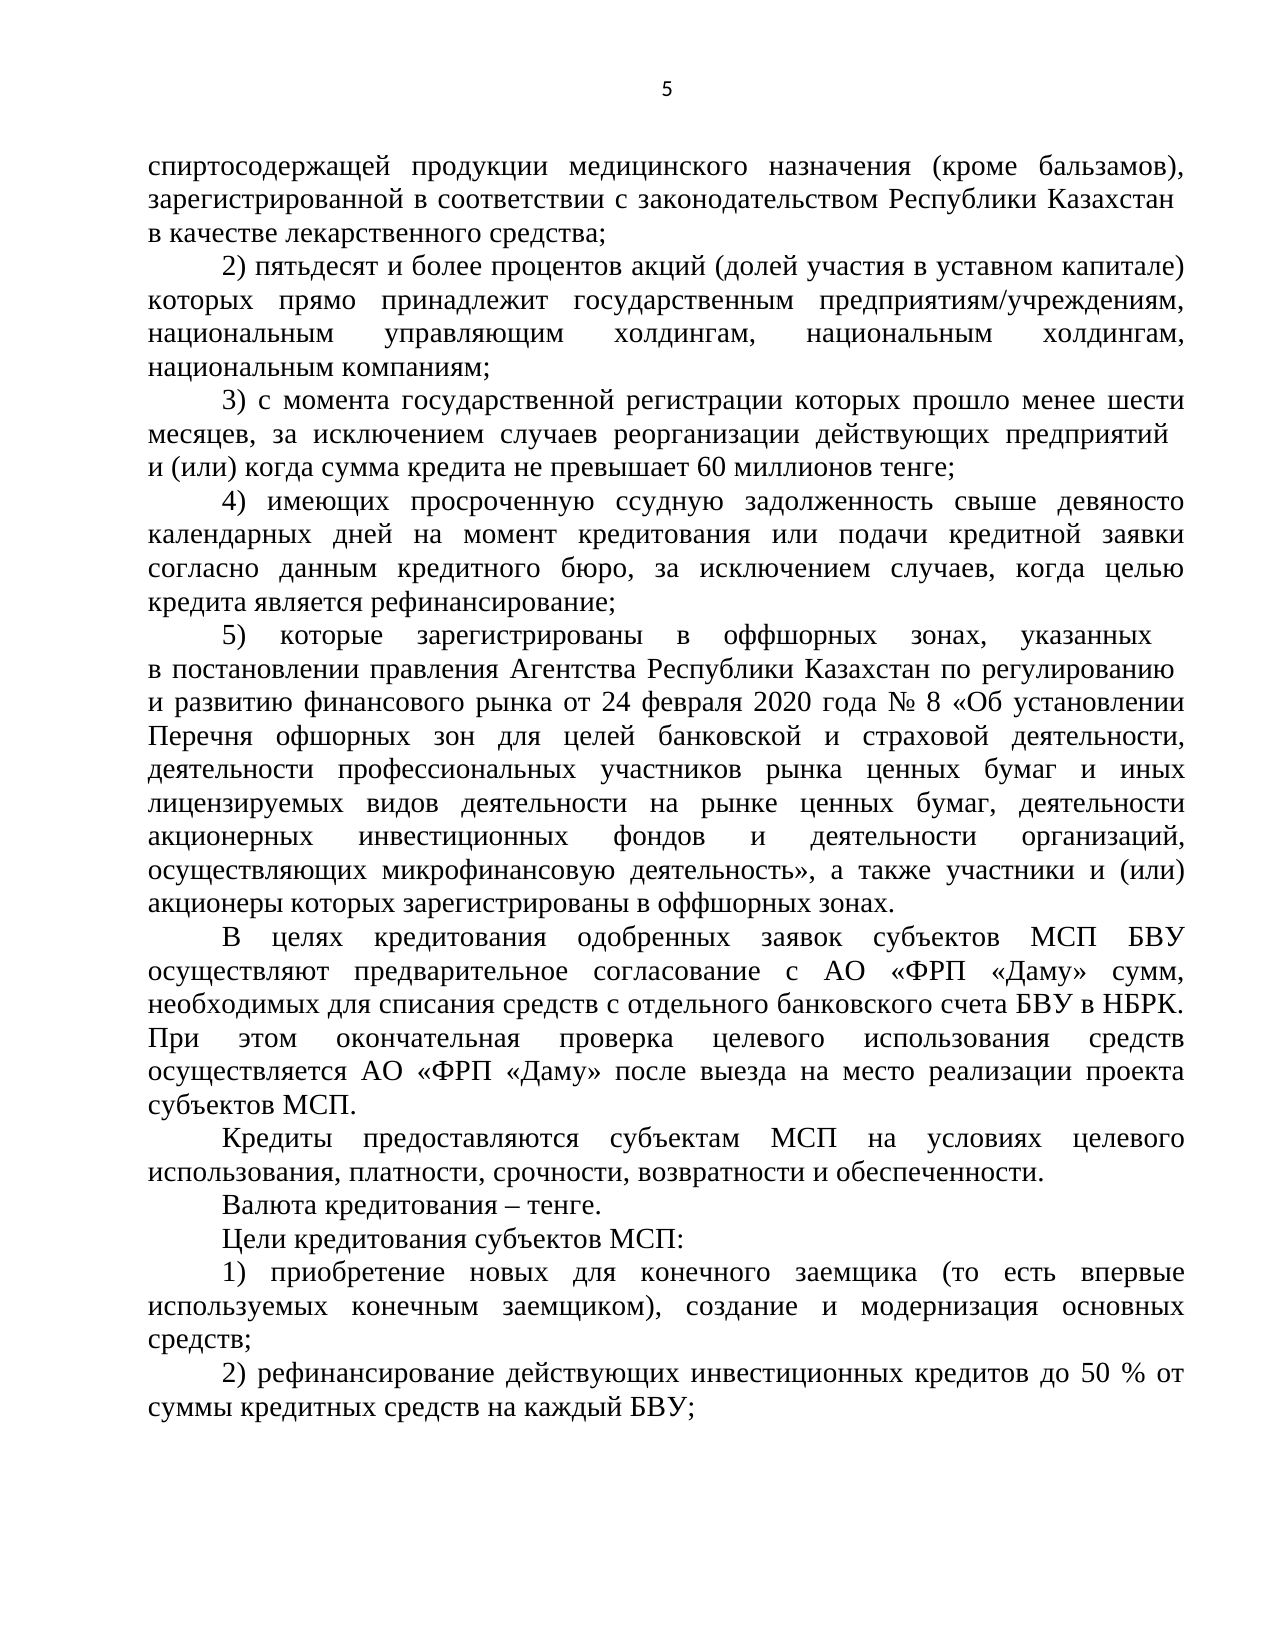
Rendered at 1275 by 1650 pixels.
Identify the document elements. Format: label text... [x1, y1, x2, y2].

text Валюта кредитования – тенге. [148, 1187, 1186, 1221]
text 2) пятьдесят и более процентов акций (долей участия в уставном капитале) которых прямо принадлежит государственным предприятиям/учреждениям, национальным управляющим холдингам, национальным холдингам, национальным компаниям; [148, 248, 1186, 382]
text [148, 148, 1186, 248]
text Кредиты предоставляются субъектам МСП на условиях целевого использования, платности, срочности, возвратности и обеспеченности. [148, 1120, 1186, 1187]
text 2) рефинансирование действующих инвестиционных кредитов до 50 % от суммы кредитных средств на каждый БВУ; [148, 1355, 1186, 1422]
text Цели кредитования субъектов МСП: [148, 1221, 1186, 1254]
text 1) приобретение новых для конечного заемщика (то есть впервые используемых конечным заемщиком), создание и модернизация основных средств; [148, 1254, 1186, 1355]
text 3) с момента государственной регистрации которых прошло менее шести месяцев, за исключением случаев реорганизации действующих предприятий и (или) когда сумма кредита не превышает 60 миллионов тенге; [148, 382, 1186, 483]
text 5) которые зарегистрированы в оффшорных зонах, указанных в постановлении правления Агентства Республики Казахстан по регулированию и развитию финансового рынка от 24 февраля 2020 года № 8 «Об установлении Перечня офшорных зон для целей банковской и страховой деятельности, деятельности профессиональных участников рынка ценных бумаг и иных лицензируемых видов деятельности на рынке ценных бумаг, деятельности акционерных инвестиционных фондов и деятельности организаций, осуществляющих микрофинансовую деятельность», а также участники и (или) акционеры которых зарегистрированы в оффшорных зонах. [148, 617, 1186, 919]
text 4) имеющих просроченную ссудную задолженность свыше девяносто календарных дней на момент кредитования или подачи кредитной заявки согласно данным кредитного бюро, за исключением случаев, когда целью кредита является рефинансирование; [148, 483, 1186, 617]
text В целях кредитования одобренных заявок субъектов МСП БВУ осуществляют предварительное согласование с АО «ФРП «Даму» сумм, необходимых для списания средств с отдельного банковского счета БВУ в НБРК. При этом окончательная проверка целевого использования средств осуществляется АО «ФРП «Даму» после выезда на место реализации проекта субъектов МСП. [148, 919, 1186, 1120]
